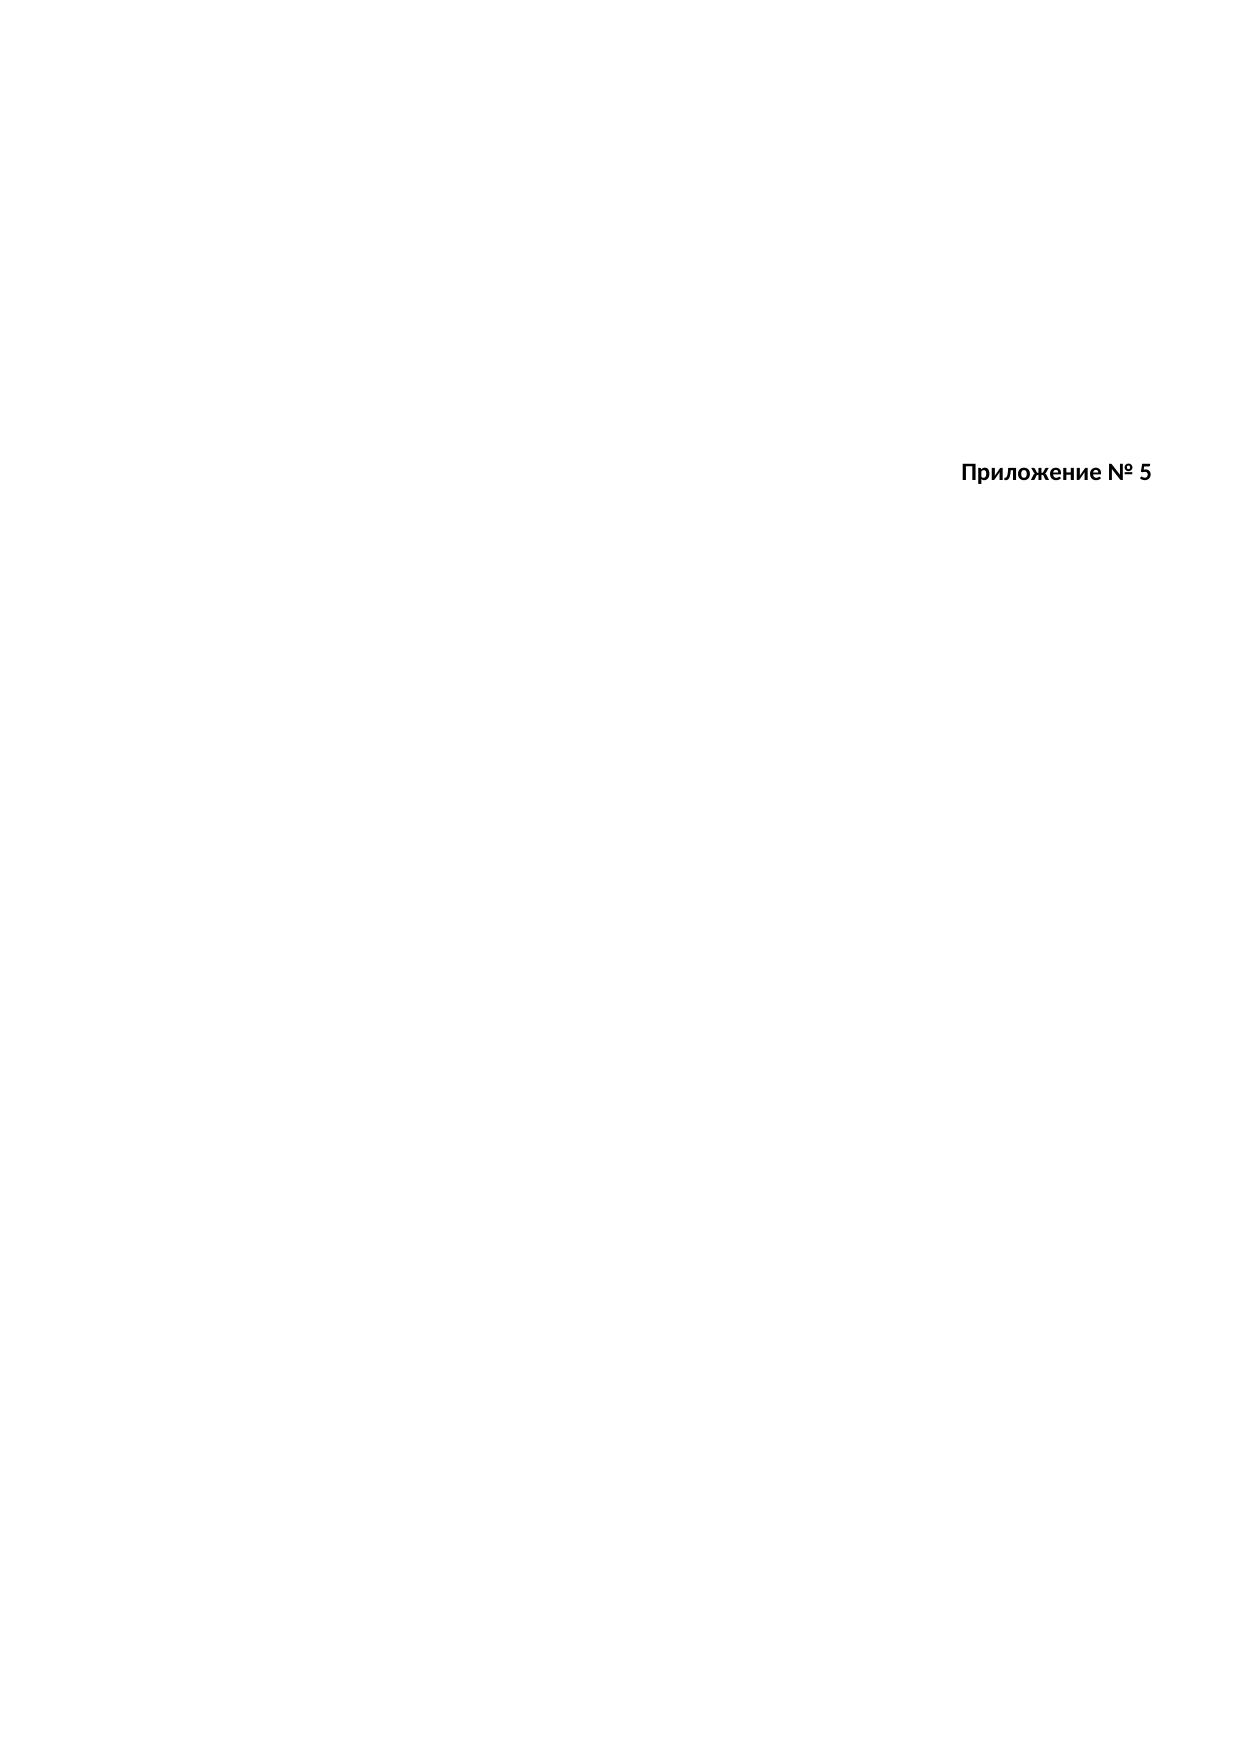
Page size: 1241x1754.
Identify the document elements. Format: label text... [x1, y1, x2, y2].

text Приложение № 5 [148, 456, 1152, 487]
